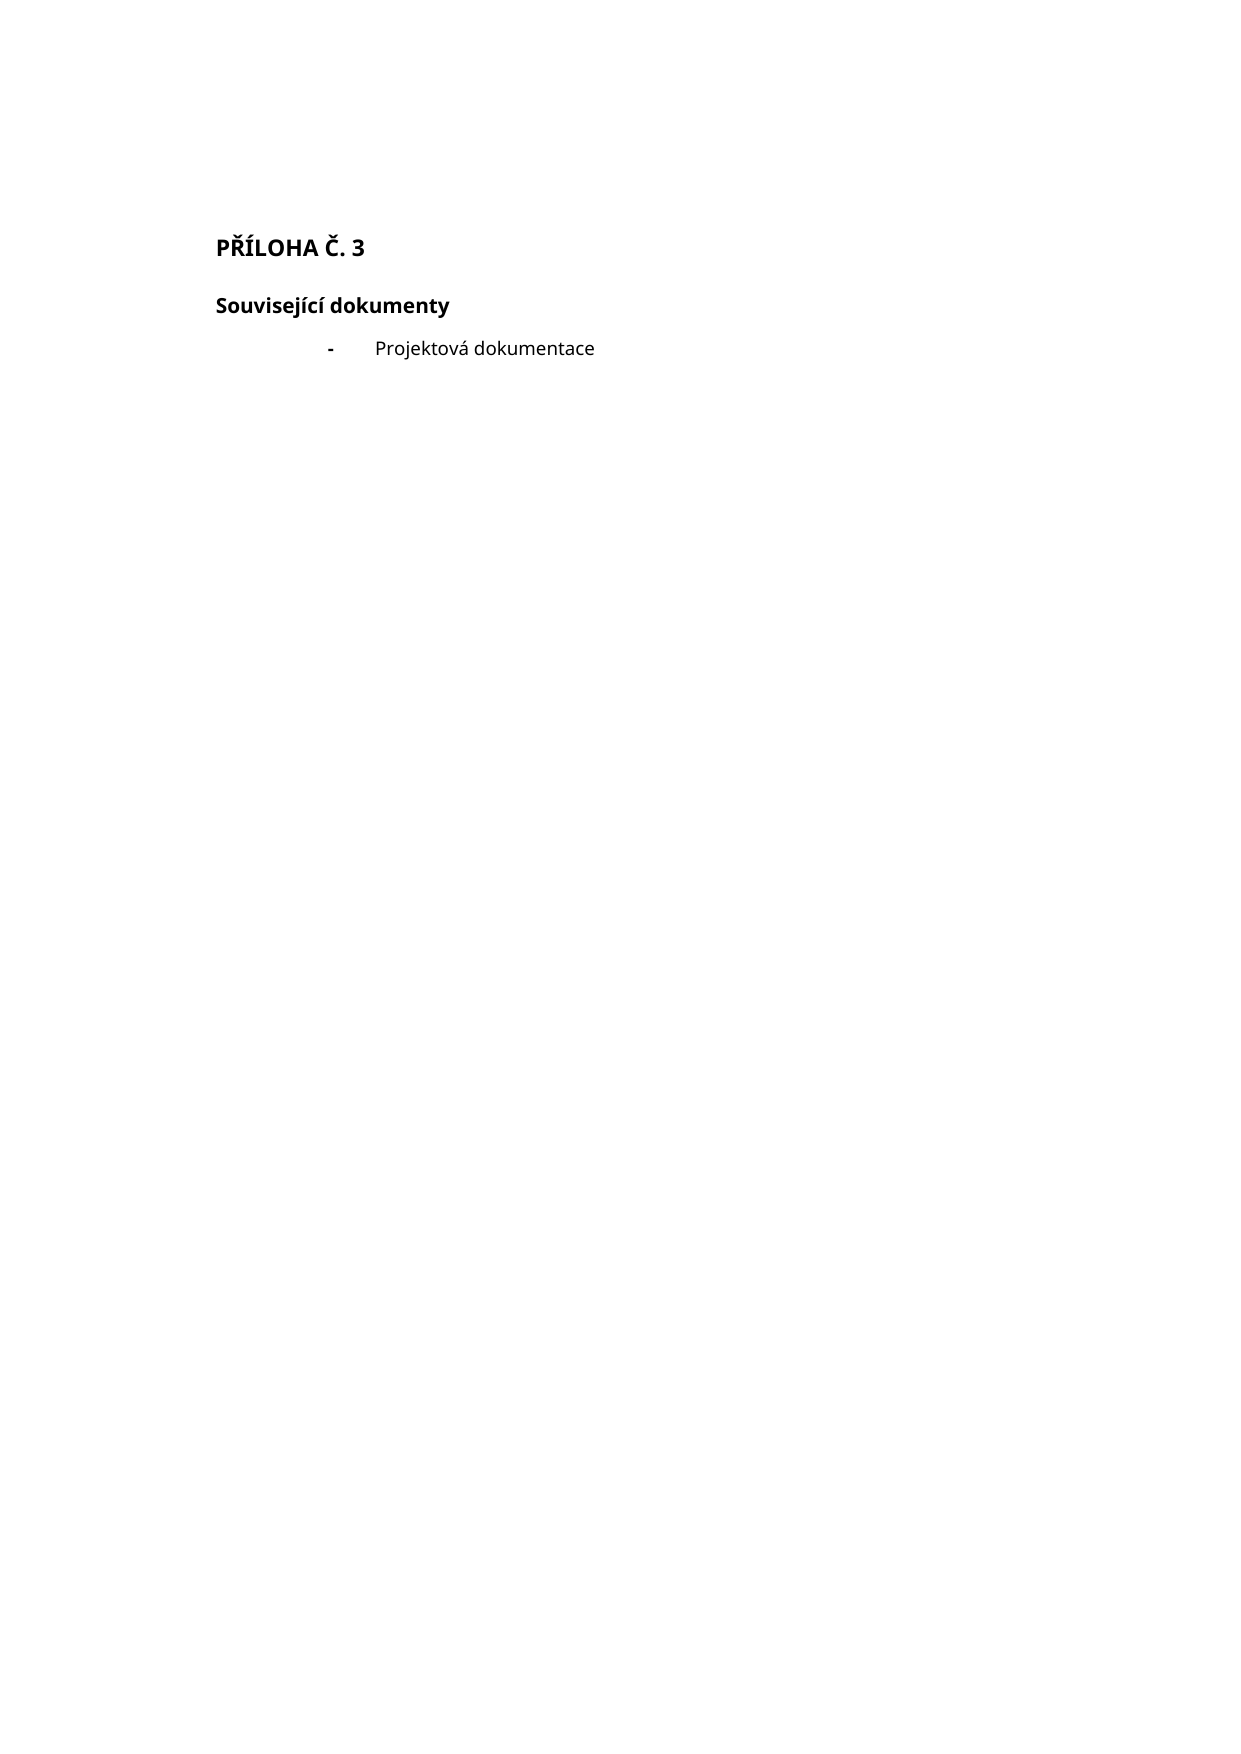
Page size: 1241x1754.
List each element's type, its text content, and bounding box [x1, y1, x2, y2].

text Příloha č. 3 [216, 232, 1093, 263]
text Projektová dokumentace [328, 335, 1093, 361]
text Související dokumenty [216, 291, 1093, 320]
